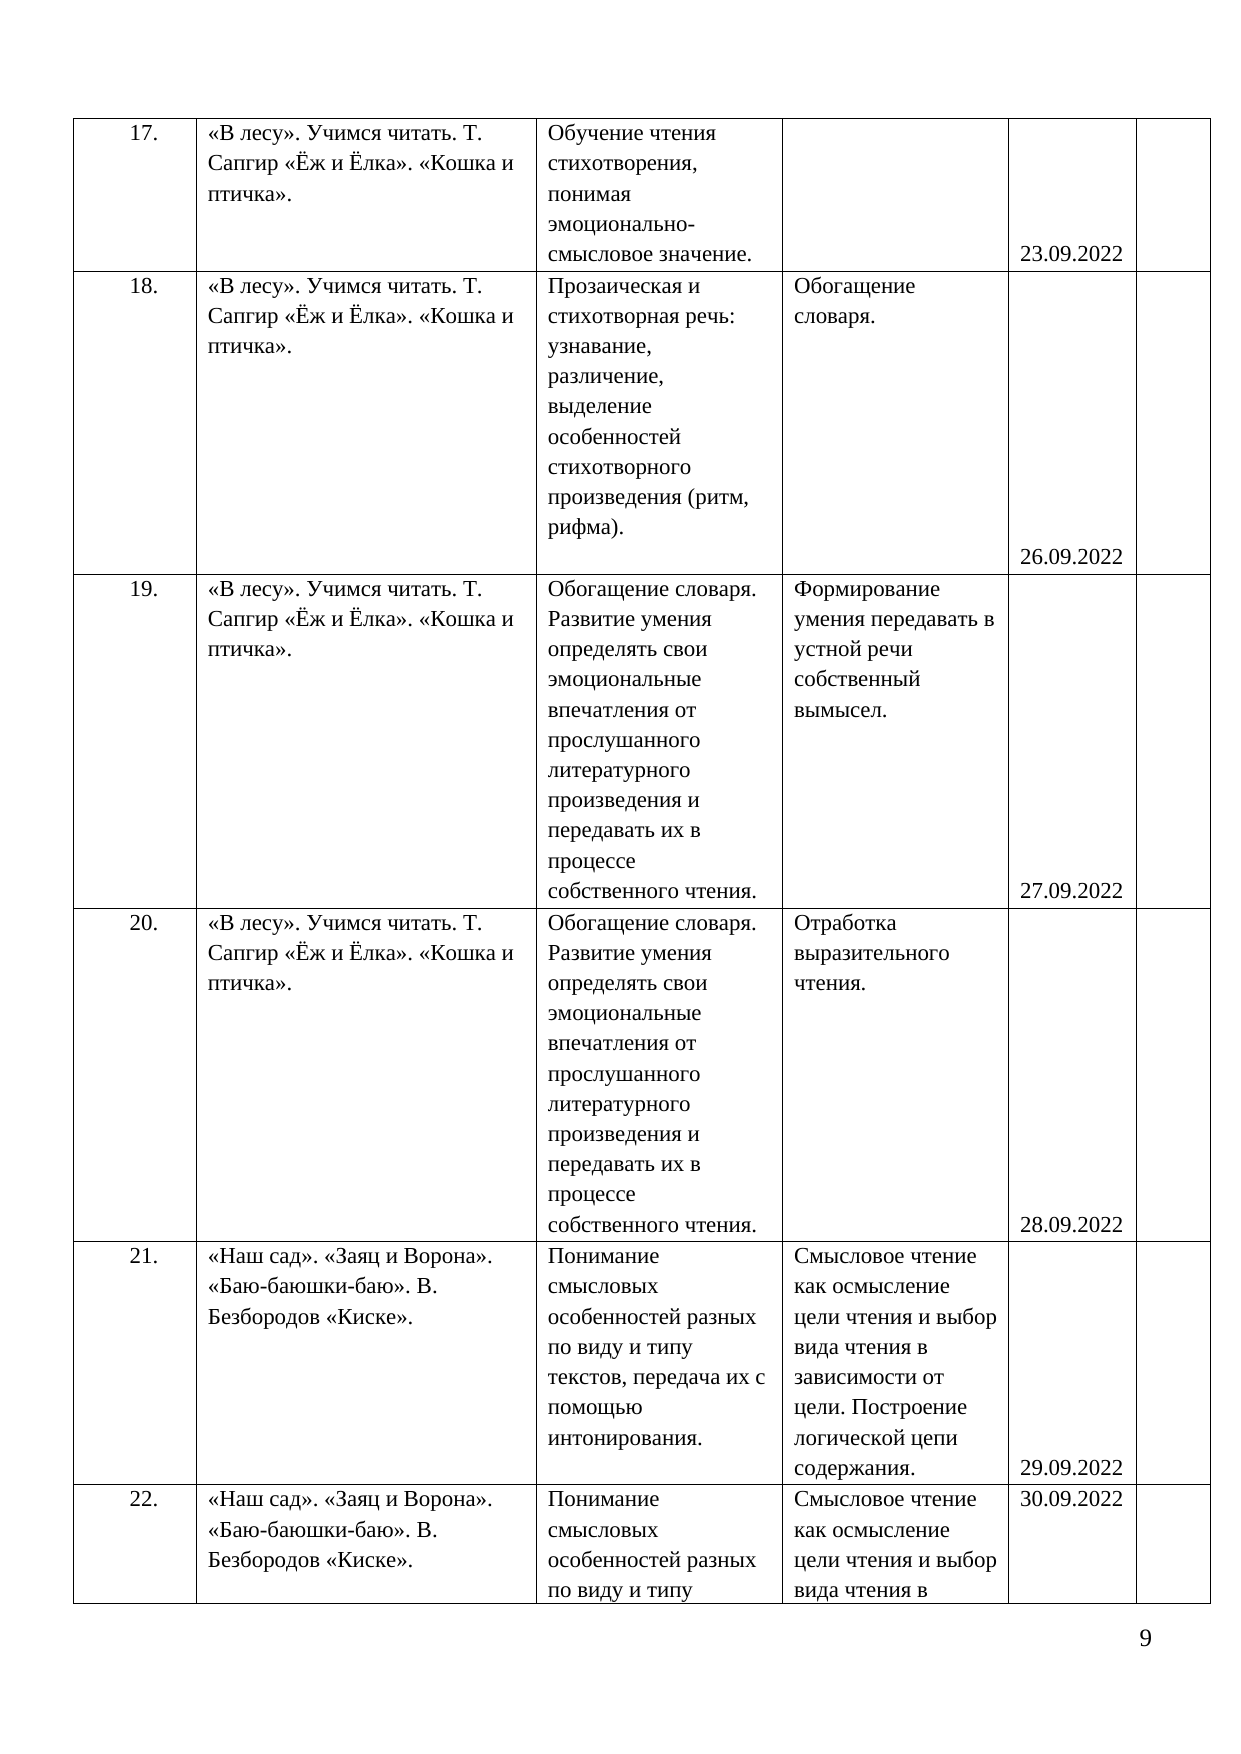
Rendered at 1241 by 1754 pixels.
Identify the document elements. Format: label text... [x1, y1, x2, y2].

table_cell «В лесу». Учимся читать. Т. Сапгир «Ёж и Ёлка». «Кошка и птичка». [197, 909, 536, 1241]
table_cell [74, 1242, 196, 1484]
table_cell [537, 1485, 782, 1602]
table_cell 28.09.2022 [1009, 909, 1136, 1241]
table_cell [1137, 1485, 1210, 1602]
table_cell [74, 575, 196, 907]
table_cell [783, 1485, 1008, 1602]
table_cell [74, 909, 196, 1241]
table_cell Обогащение словаря. [783, 272, 1008, 574]
table_cell [1137, 119, 1210, 271]
table_cell Обогащение словаря. Развитие умения определять свои эмоциональные впечатления от прослушанного литературного произведения и передавать их в процессе собственного чтения. [537, 575, 782, 907]
table_cell [1137, 909, 1210, 1241]
table_cell [74, 272, 196, 574]
table_cell Формирование умения передавать в устной речи собственный вымысел. [783, 575, 1008, 907]
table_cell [197, 119, 536, 271]
table_cell Отработка выразительного чтения. [783, 909, 1008, 1241]
table_cell [1137, 272, 1210, 574]
table_cell 26.09.2022 [1009, 272, 1136, 574]
table_cell [1137, 1242, 1210, 1484]
table_cell Понимание смысловых особенностей разных по виду и типу текстов, передача их с помощью интонирования. [537, 1242, 782, 1484]
table_cell [74, 1485, 196, 1602]
table_cell «Наш сад». «Заяц и Ворона». «Баю-баюшки-баю». В. Безбородов «Киске». [197, 1242, 536, 1484]
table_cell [197, 1485, 536, 1602]
table_cell [1137, 575, 1210, 907]
table_cell Прозаическая и стихотворная речь: узнавание, различение, выделение особенностей стихотворного произведения (ритм, рифма). [537, 272, 782, 574]
table_cell 30.09.2022 [1009, 1485, 1136, 1602]
table_cell 23.09.2022 [1009, 119, 1136, 271]
table_cell «В лесу». Учимся читать. Т. Сапгир «Ёж и Ёлка». «Кошка и птичка». [197, 575, 536, 907]
table_cell Смысловое чтение как осмысление цели чтения и выбор вида чтения в зависимости от цели. Построение логической цепи содержания. [783, 1242, 1008, 1484]
table_cell [74, 119, 196, 271]
table_cell Обучение чтения стихотворения, понимая эмоционально-смысловое значение. [537, 119, 782, 271]
table_cell 27.09.2022 [1009, 575, 1136, 907]
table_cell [197, 272, 536, 574]
table_cell 29.09.2022 [1009, 1242, 1136, 1484]
table_cell [783, 119, 1008, 271]
table_cell Обогащение словаря. Развитие умения определять свои эмоциональные впечатления от прослушанного литературного произведения и передавать их в процессе собственного чтения. [537, 909, 782, 1241]
